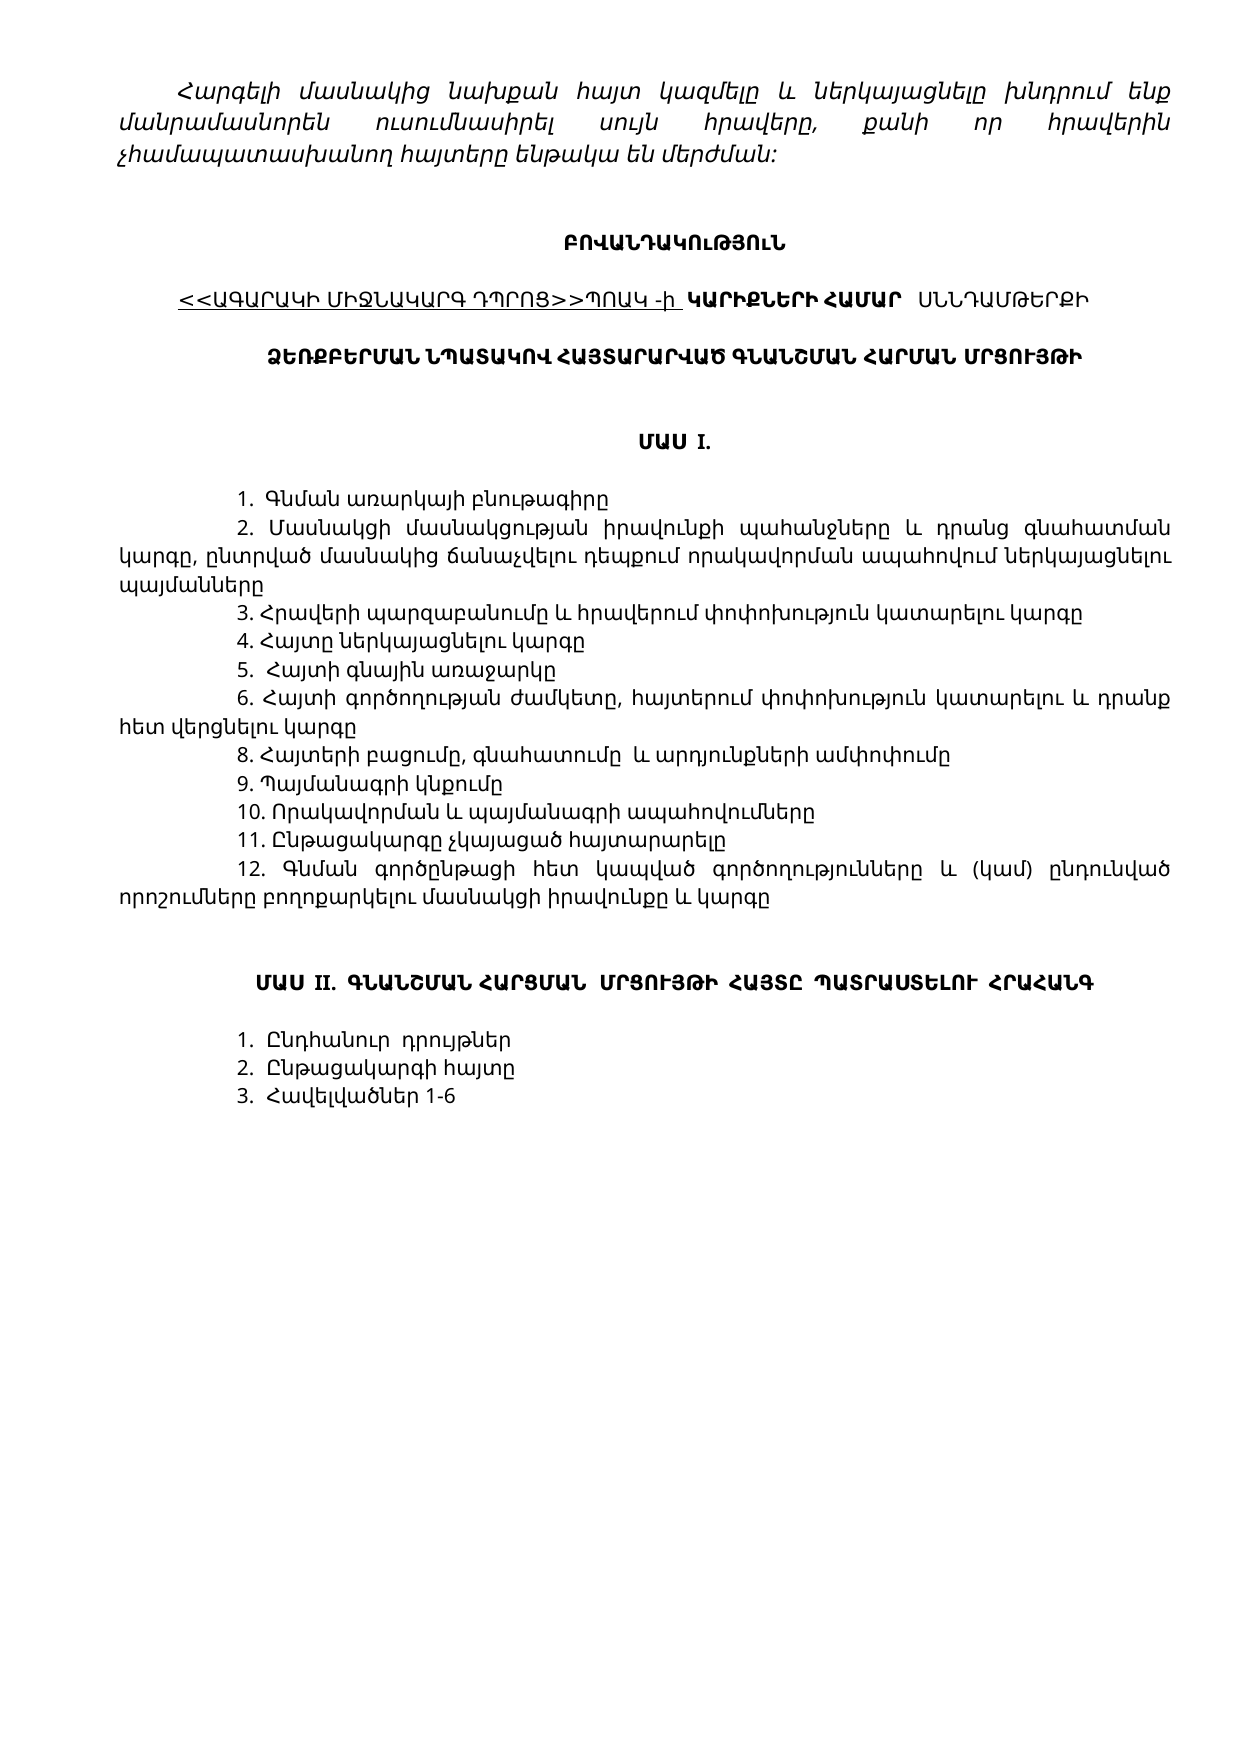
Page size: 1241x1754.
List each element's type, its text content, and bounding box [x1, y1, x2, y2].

text 3. Հրավերի պարզաբանումը և հրավերում փոփոխություն կատարելու կարգը [118, 598, 1171, 627]
text 1. Ընդհանուր դրույթներ [118, 1025, 1171, 1053]
text 2. Մասնակցի մասնակցության իրավունքի պահանջները և դրանց գնահատման կարգը, ընտրված մասնակից ճանաչվելու դեպքում որակավորման ապահովում ներկայացնելու պայմանները [118, 513, 1171, 598]
text 12. Գնման գործընթացի հետ կապված գործողությունները և (կամ) ընդունված որոշումները բողոքարկելու մասնակցի իրավունքը և կարգը [118, 854, 1171, 911]
text 6. Հայտի գործողության ժամկետը, հայտերում փոփոխություն կատարելու և դրանք հետ վերցնելու կարգը [118, 683, 1171, 740]
text ՄԱՍ II. ԳՆԱՆՇՄԱՆ ՀԱՐՑՄԱՆ ՄՐՑՈՒՅԹԻ ՀԱՅՏԸ ՊԱՏՐԱՍՏԵԼՈՒ ՀՐԱՀԱՆԳ [118, 968, 1171, 996]
text 3. Հավելվածներ 1-6 [118, 1082, 1171, 1110]
text 9. Պայմանագրի կնքումը [118, 769, 1171, 797]
text 5. Հայտի գնային առաջարկը [118, 655, 1171, 683]
text ՁԵՌՔԲԵՐՄԱՆ ՆՊԱՏԱԿՈՎ ՀԱՅՏԱՐԱՐՎԱԾ ԳՆԱՆՇՄԱՆ ՀԱՐՄԱՆ ՄՐՑՈՒՅԹԻ [118, 342, 1171, 371]
text 1. Գնման առարկայի բնութագիրը [118, 484, 1171, 513]
text 11. Ընթացակարգը չկայացած հայտարարելը [118, 826, 1171, 854]
text 10. Որակավորման և պայմանագրի ապահովումները [118, 797, 1171, 826]
text 2. Ընթացակարգի հայտը [118, 1053, 1171, 1082]
text Հարգելի մասնակից նախքան հայտ կազմելը և ներկայացնելը խնդրում ենք մանրամասնորեն ուսումնասիրել սույն հրավերը, քանի որ հրավերին չհամապատասխանող հայտերը ենթակա են մերժման: [118, 75, 1171, 169]
text 8. Հայտերի բացումը, գնահատումը և արդյունքների ամփոփումը [118, 740, 1171, 769]
text ՄԱՍ I. [118, 427, 1171, 456]
text ԲՈՎԱՆԴԱԿՈւԹՅՈւՆ [118, 228, 1171, 257]
text <<ԱԳԱՐԱԿԻ ՄԻՋՆԱԿԱՐԳ ԴՊՐՈՑ>>ՊՈԱԿ -ի ԿԱՐԻՔՆԵՐԻ ՀԱՄԱՐ ՍՆՆԴԱՄԹԵՐՔԻ [118, 285, 1171, 314]
text 4. Հայտը ներկայացնելու կարգը [118, 627, 1171, 655]
